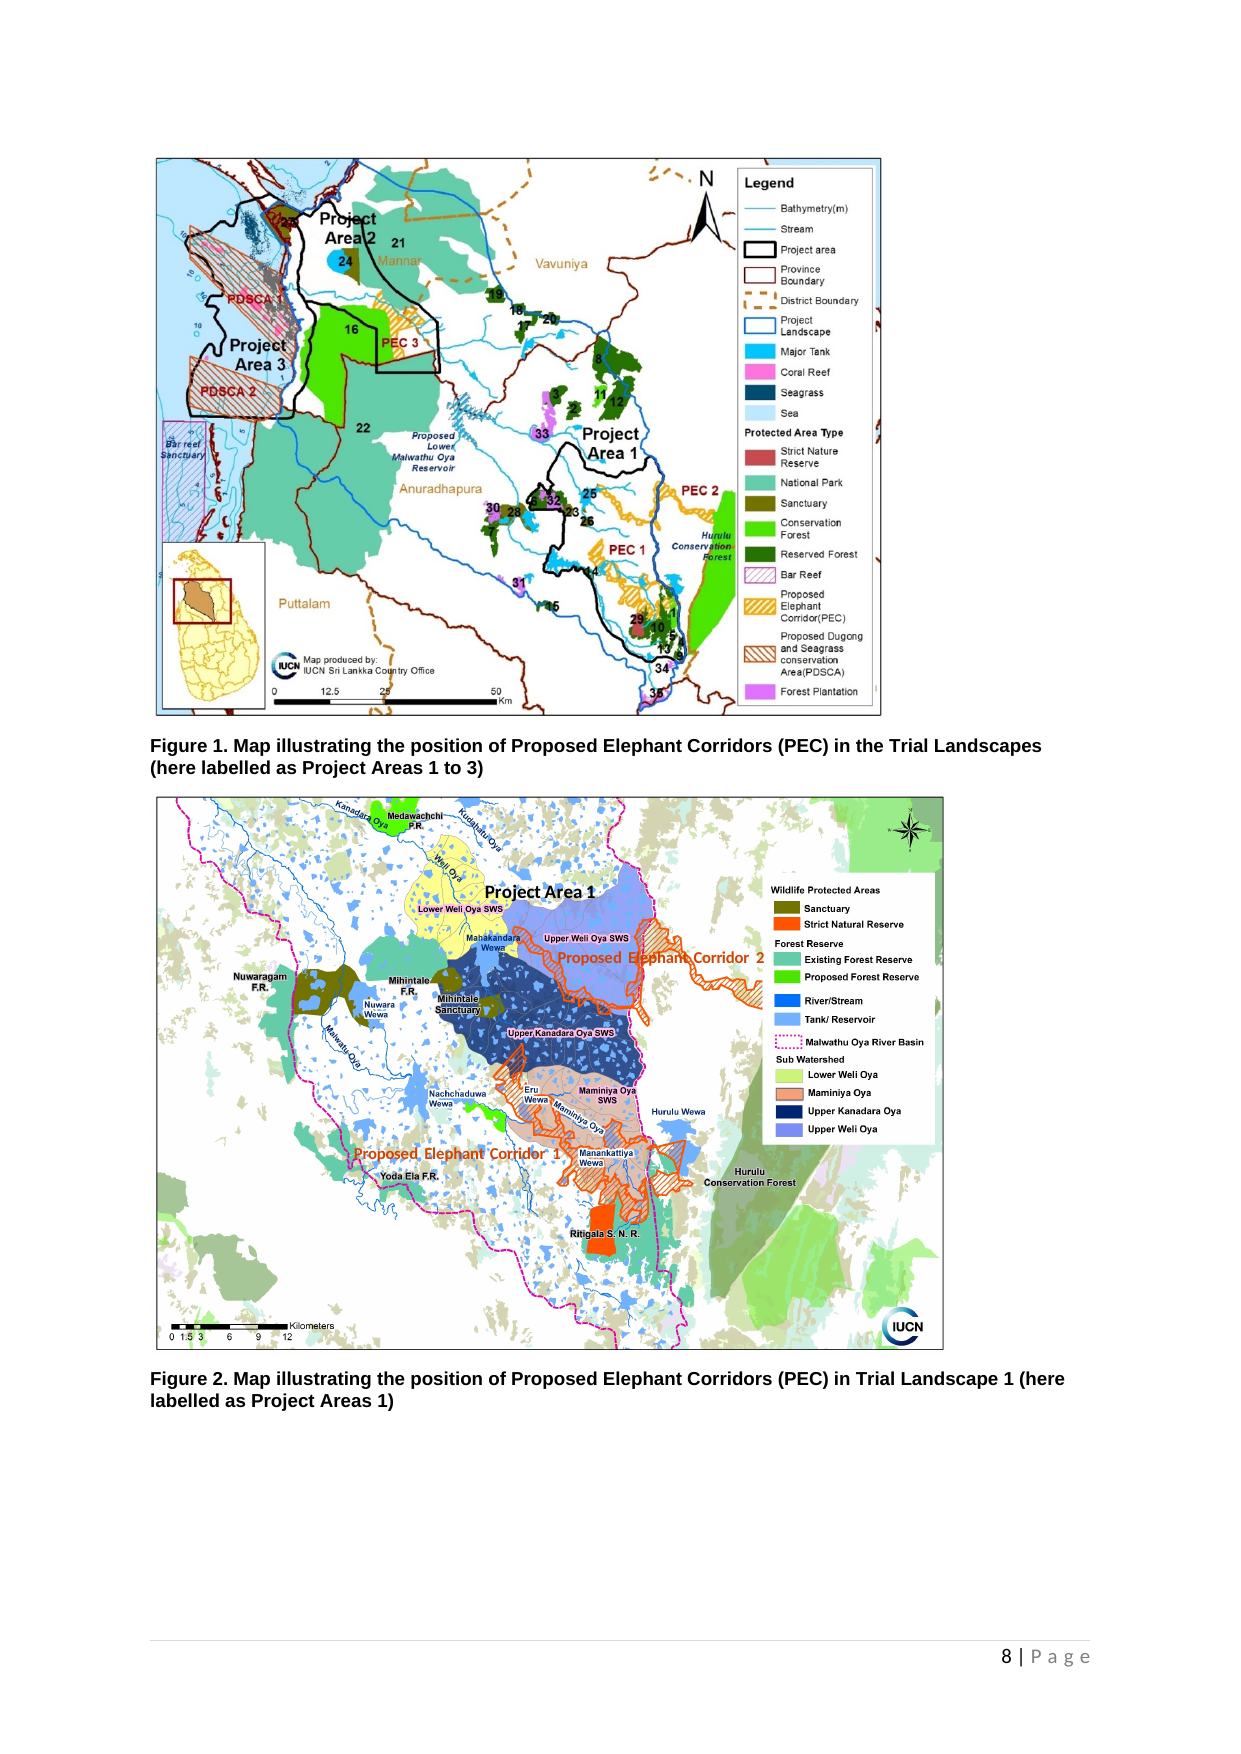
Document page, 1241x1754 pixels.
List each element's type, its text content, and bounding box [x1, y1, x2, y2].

text Figure 1. Map illustrating the position of Proposed Elephant Corridors (PEC) in the Trial Landscapes (here labelled as Project Areas 1 to 3) [150, 735, 1090, 778]
text Figure 2. Map illustrating the position of Proposed Elephant Corridors (PEC) in Trial Landscape 1 (here labelled as Project Areas 1) [150, 1368, 1090, 1411]
picture [150, 150, 892, 723]
